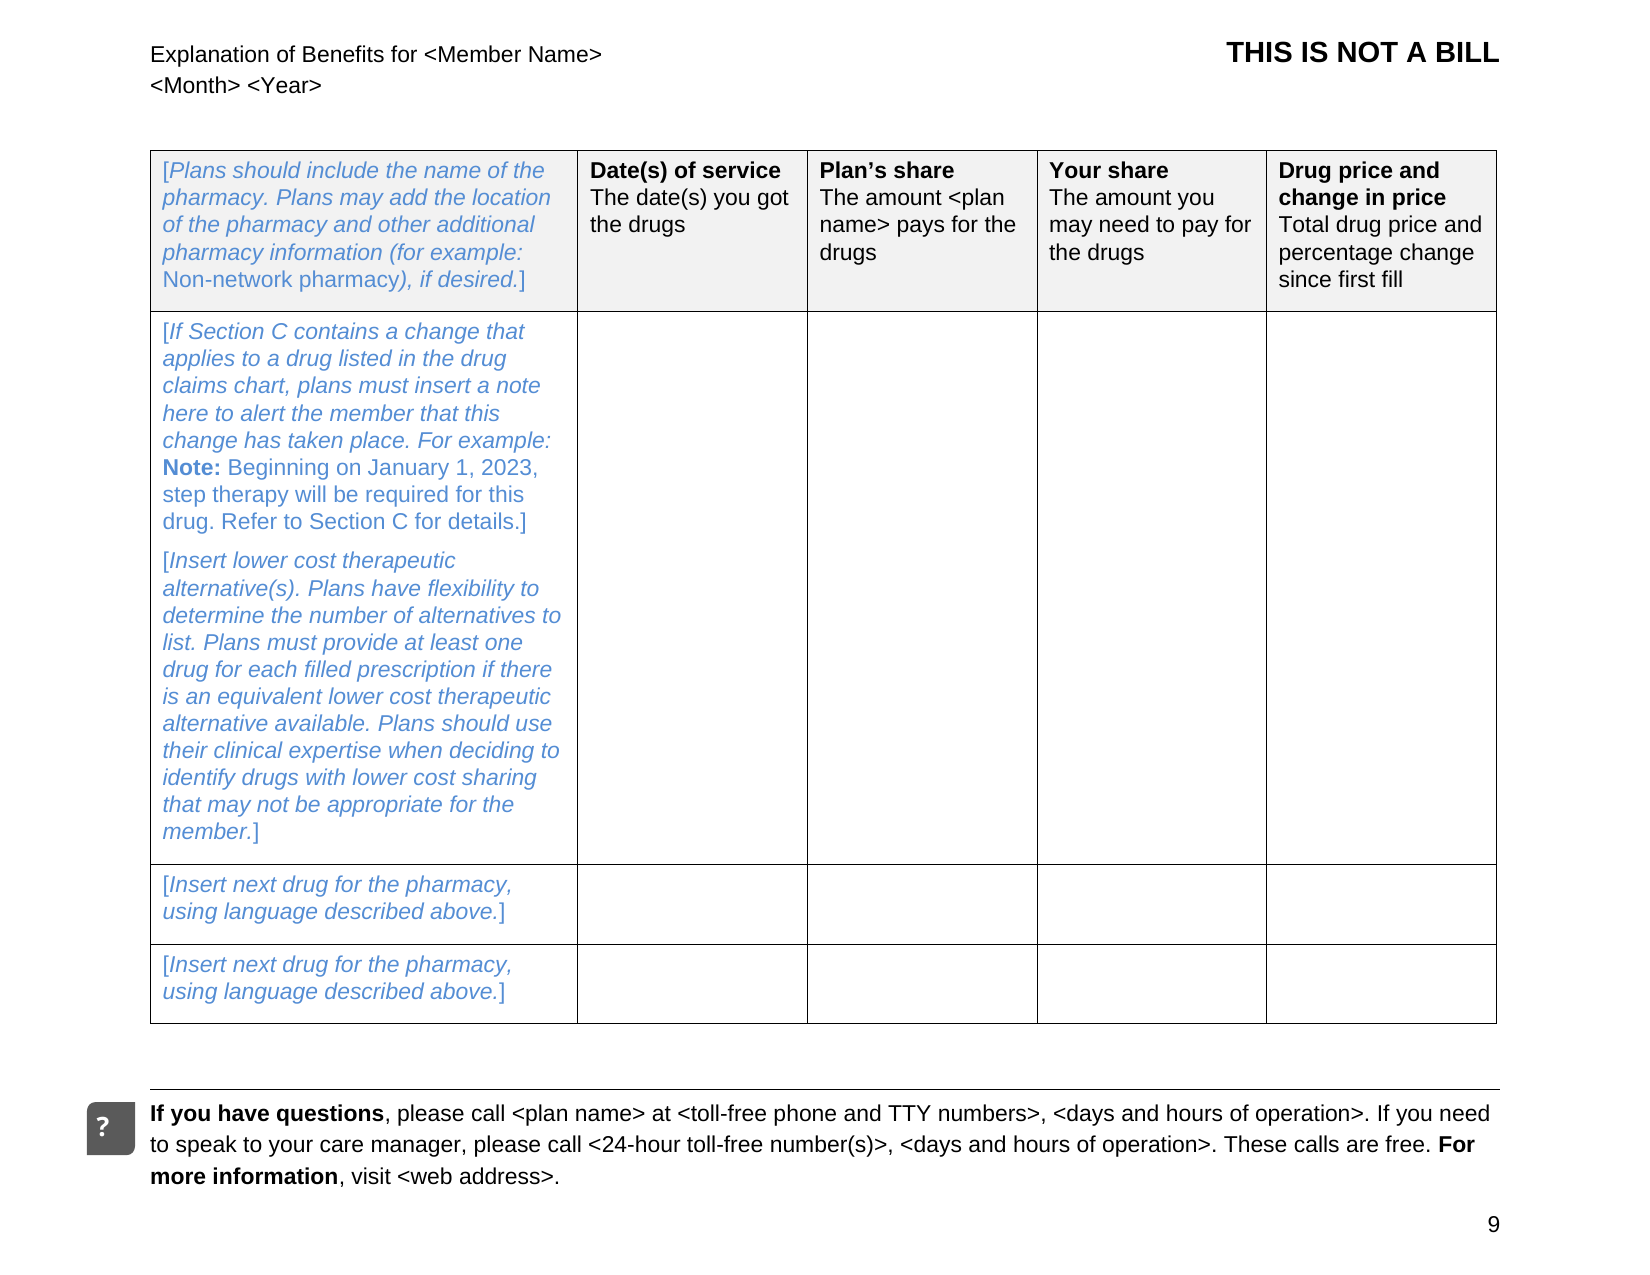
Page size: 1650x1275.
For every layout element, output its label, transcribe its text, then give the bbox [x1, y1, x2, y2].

table_cell [808, 312, 1037, 864]
table_header Plan’s share The amount <plan name> pays for the drugs [808, 151, 1037, 311]
table_cell [578, 312, 807, 864]
table_cell [578, 865, 807, 943]
table_cell [1267, 312, 1496, 864]
table_cell [1038, 312, 1266, 864]
table_cell [578, 945, 807, 1023]
table_header Drug price and change in price Total drug price and percentage change since first fill [1267, 151, 1496, 311]
table_cell [808, 945, 1037, 1023]
table_cell [1038, 865, 1266, 943]
table_cell [1267, 865, 1496, 943]
table_header Date(s) of service The date(s) you got the drugs [578, 151, 807, 311]
table_cell [808, 865, 1037, 943]
table_cell [If Section C contains a change that applies to a drug listed in the drug claims chart, plans must insert a note here to alert the member that this change has taken place. For example: Note: Beginning on January 1, 2023, step therapy will be required for this drug. Refer to Section C for details.] [Insert lower cost therapeutic alternative(s). Plans have flexibility to determine the number of alternatives to list. Plans must provide at least one drug for each filled prescription if there is an equivalent lower cost therapeutic alternative available. Plans should use their clinical expertise when deciding to identify drugs with lower cost sharing that may not be appropriate for the member.] [151, 312, 577, 864]
table_cell [1267, 945, 1496, 1023]
table_cell [1038, 945, 1266, 1023]
table_header Your share The amount you may need to pay for the drugs [1038, 151, 1266, 311]
table_header [Plans should include the name of the pharmacy. Plans may add the location of the pharmacy and other additional pharmacy information (for example: Non-network pharmacy), if desired.] [151, 151, 577, 311]
table_cell [Insert next drug for the pharmacy, using language described above.] [151, 945, 577, 1023]
table_cell [Insert next drug for the pharmacy, using language described above.] [151, 865, 577, 943]
